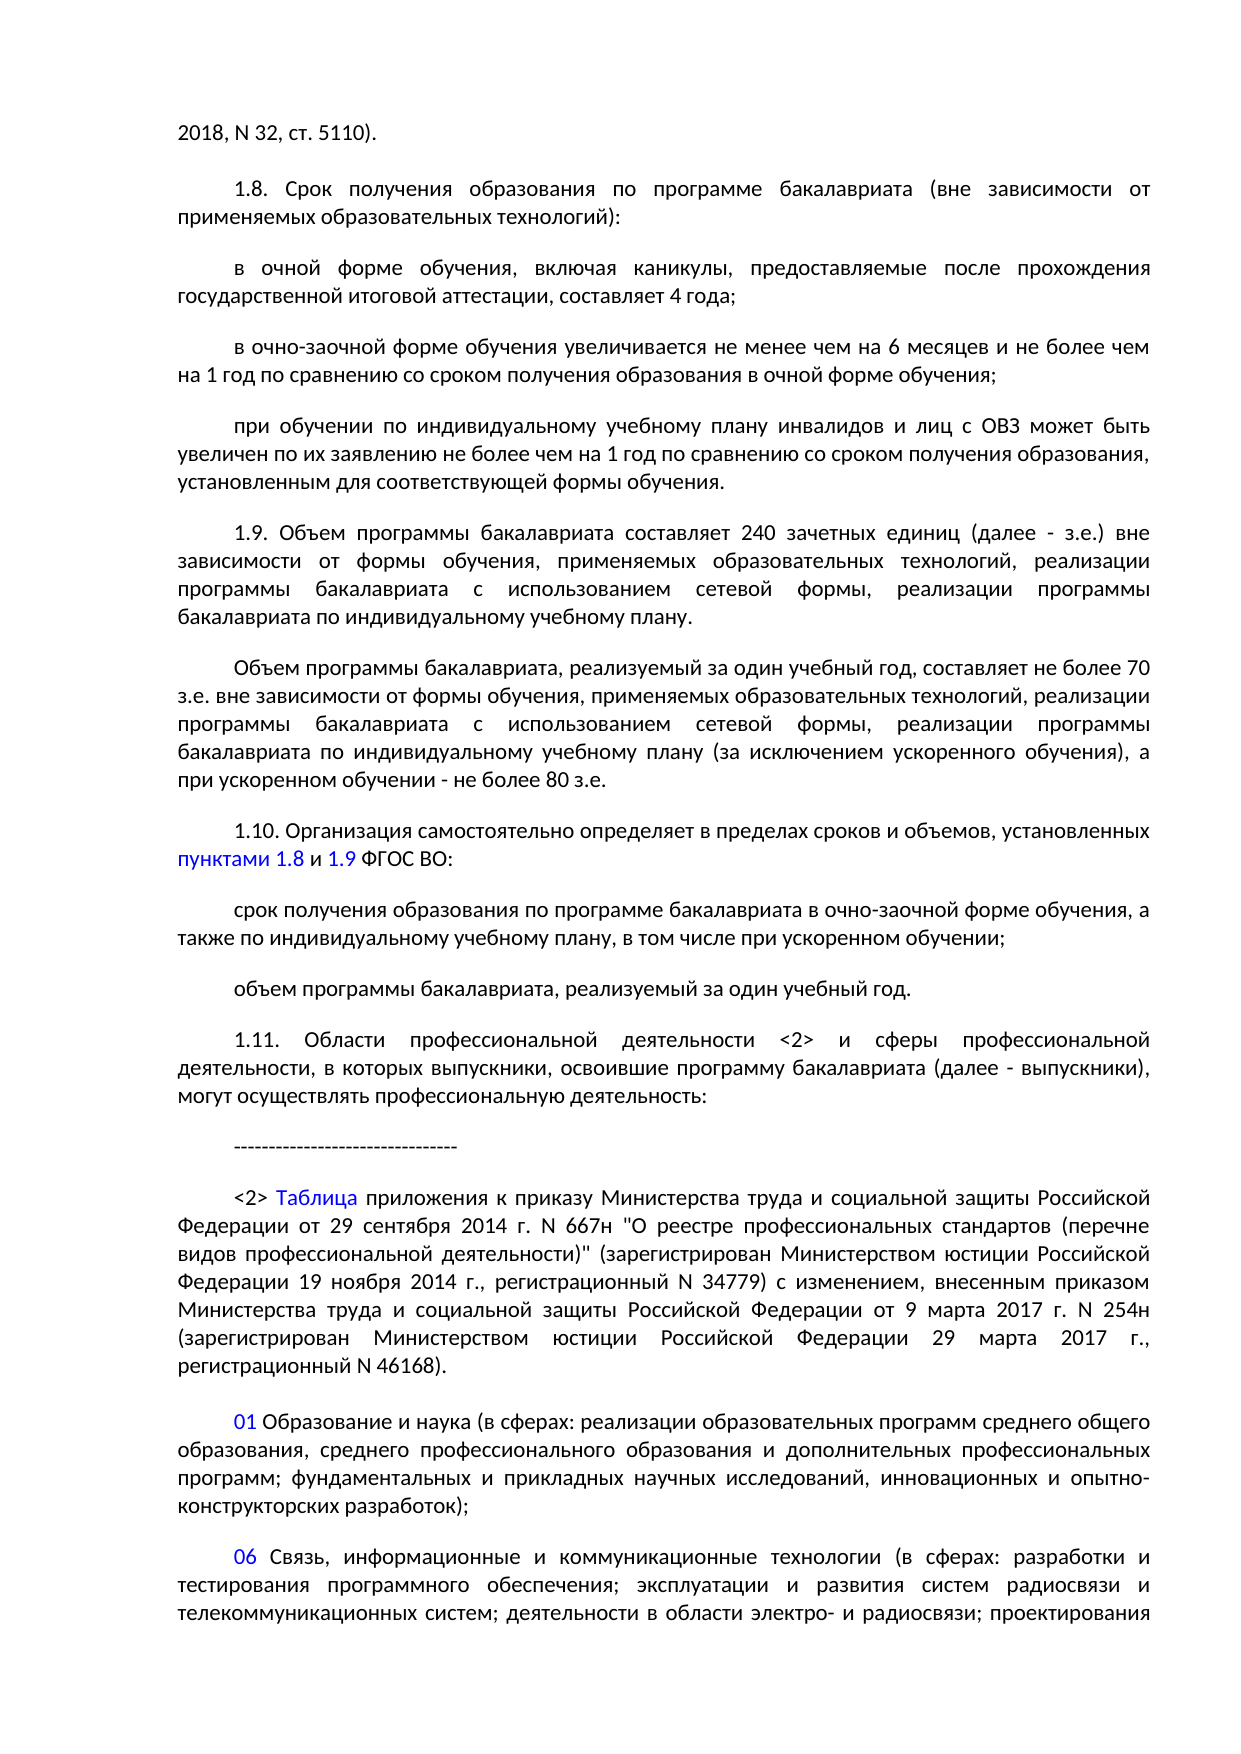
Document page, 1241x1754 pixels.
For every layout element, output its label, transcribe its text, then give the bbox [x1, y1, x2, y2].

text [177, 1542, 1152, 1626]
text 1.11. Области профессиональной деятельности <2> и сферы профессиональной деятельности, в которых выпускники, освоившие программу бакалавриата (далее - выпускники), могут осуществлять профессиональную деятельность: [177, 1025, 1152, 1109]
text при обучении по индивидуальному учебному плану инвалидов и лиц с ОВЗ может быть увеличен по их заявлению не более чем на 1 год по сравнению со сроком получения образования, установленным для соответствующей формы обучения. [177, 411, 1152, 495]
text -------------------------------- [177, 1132, 1152, 1160]
text 1.8. Срок получения образования по программе бакалавриата (вне зависимости от применяемых образовательных технологий): [177, 174, 1152, 230]
text срок получения образования по программе бакалавриата в очно-заочной форме обучения, а также по индивидуальному учебному плану, в том числе при ускоренном обучении; [177, 895, 1152, 951]
text в очной форме обучения, включая каникулы, предоставляемые после прохождения государственной итоговой аттестации, составляет 4 года; [177, 253, 1152, 309]
text 1.9. Объем программы бакалавриата составляет 240 зачетных единиц (далее - з.е.) вне зависимости от формы обучения, применяемых образовательных технологий, реализации программы бакалавриата с использованием сетевой формы, реализации программы бакалавриата по индивидуальному учебному плану. [177, 518, 1152, 630]
text объем программы бакалавриата, реализуемый за один учебный год. [177, 974, 1152, 1002]
text Объем программы бакалавриата, реализуемый за один учебный год, составляет не более 70 з.е. вне зависимости от формы обучения, применяемых образовательных технологий, реализации программы бакалавриата с использованием сетевой формы, реализации программы бакалавриата по индивидуальному учебному плану (за исключением ускоренного обучения), а при ускоренном обучении - не более 80 з.е. [177, 653, 1152, 793]
text в очно-заочной форме обучения увеличивается не менее чем на 6 месяцев и не более чем на 1 год по сравнению со сроком получения образования в очной форме обучения; [177, 332, 1152, 388]
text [177, 118, 1152, 146]
text <2> Таблица приложения к приказу Министерства труда и социальной защиты Российской Федерации от 29 сентября 2014 г. N 667н "О реестре профессиональных стандартов (перечне видов профессиональной деятельности)" (зарегистрирован Министерством юстиции Российской Федерации 19 ноября 2014 г., регистрационный N 34779) с изменением, внесенным приказом Министерства труда и социальной защиты Российской Федерации от 9 марта 2017 г. N 254н (зарегистрирован Министерством юстиции Российской Федерации 29 марта 2017 г., регистрационный N 46168). [177, 1183, 1152, 1379]
text 1.10. Организация самостоятельно определяет в пределах сроков и объемов, установленных пунктами 1.8 и 1.9 ФГОС ВО: [177, 816, 1152, 872]
text 01 Образование и наука (в сферах: реализации образовательных программ среднего общего образования, среднего профессионального образования и дополнительных профессиональных программ; фундаментальных и прикладных научных исследований, инновационных и опытно-конструкторских разработок); [177, 1407, 1152, 1519]
